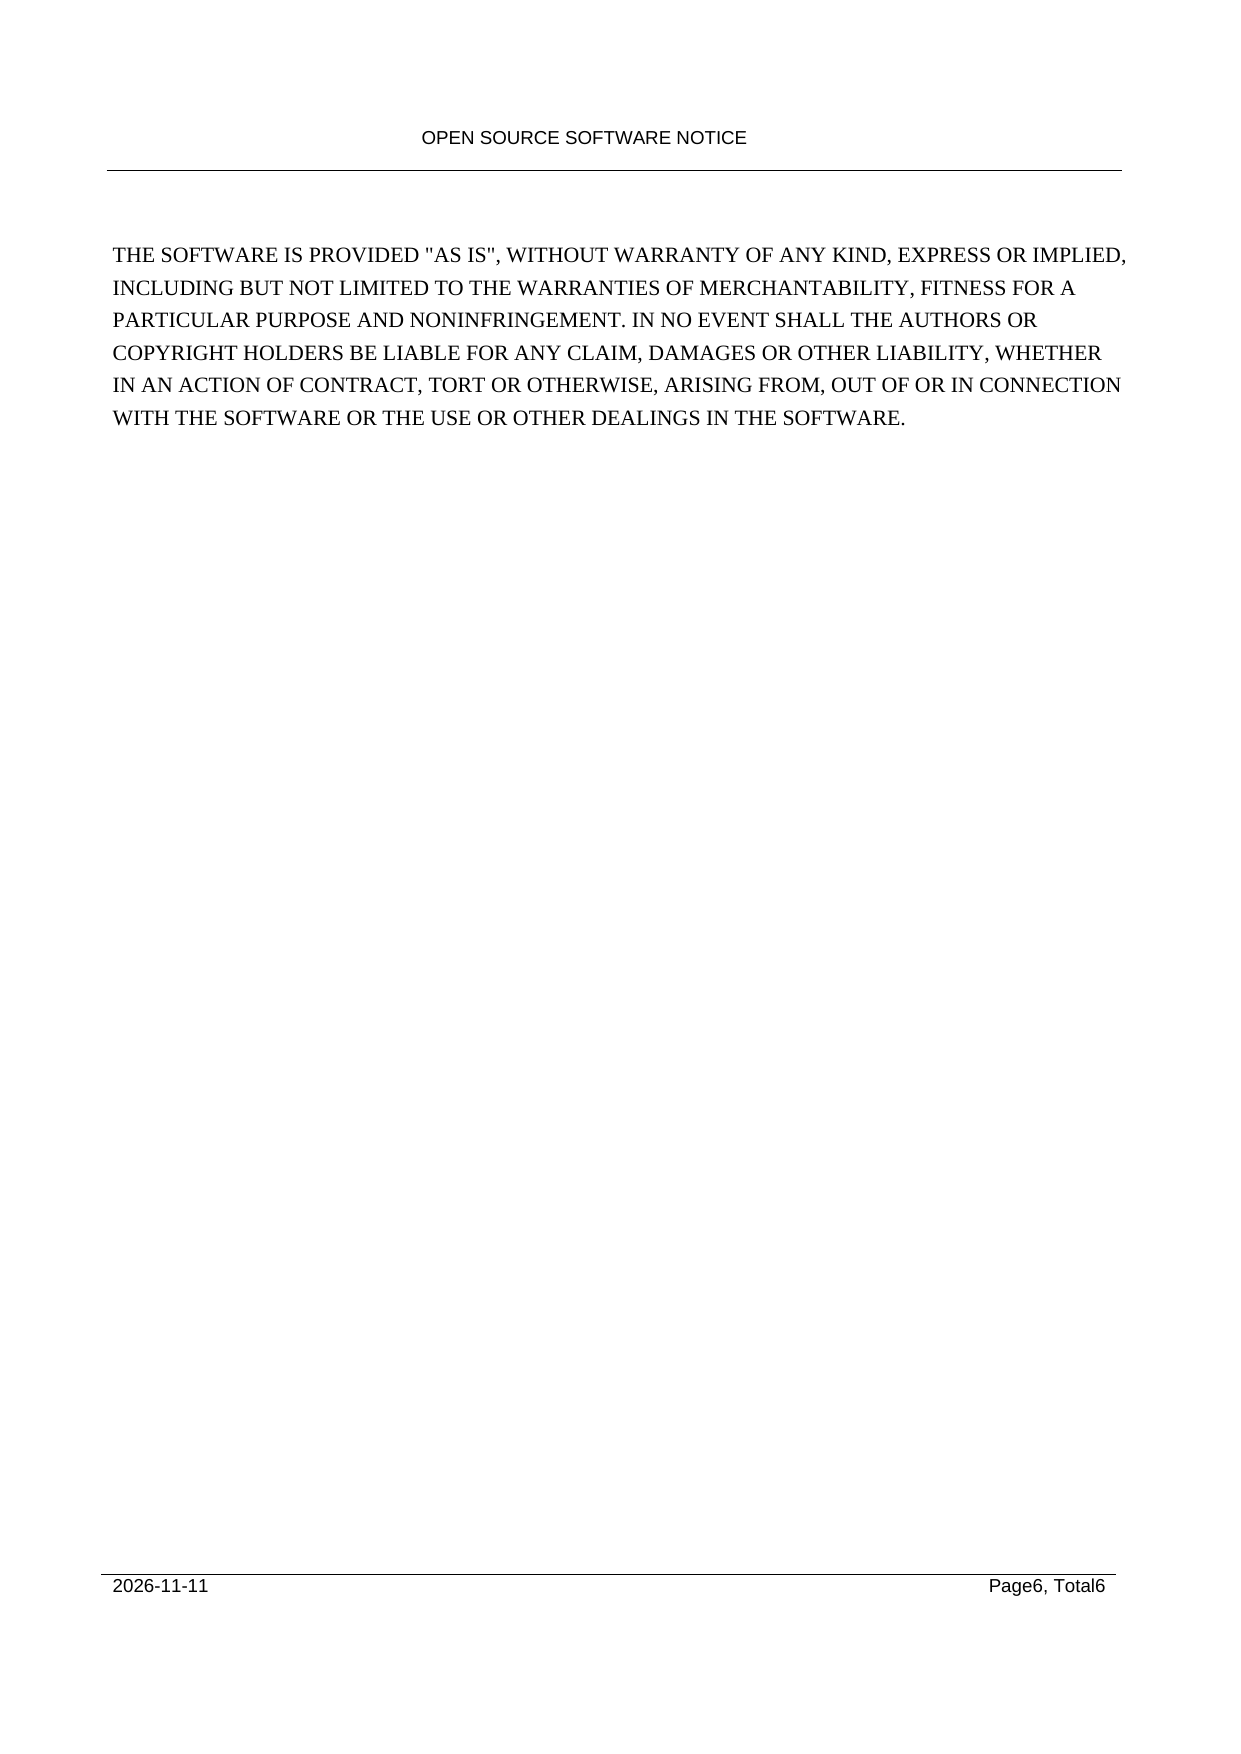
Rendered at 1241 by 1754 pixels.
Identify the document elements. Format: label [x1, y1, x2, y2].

text [112, 206, 1128, 434]
